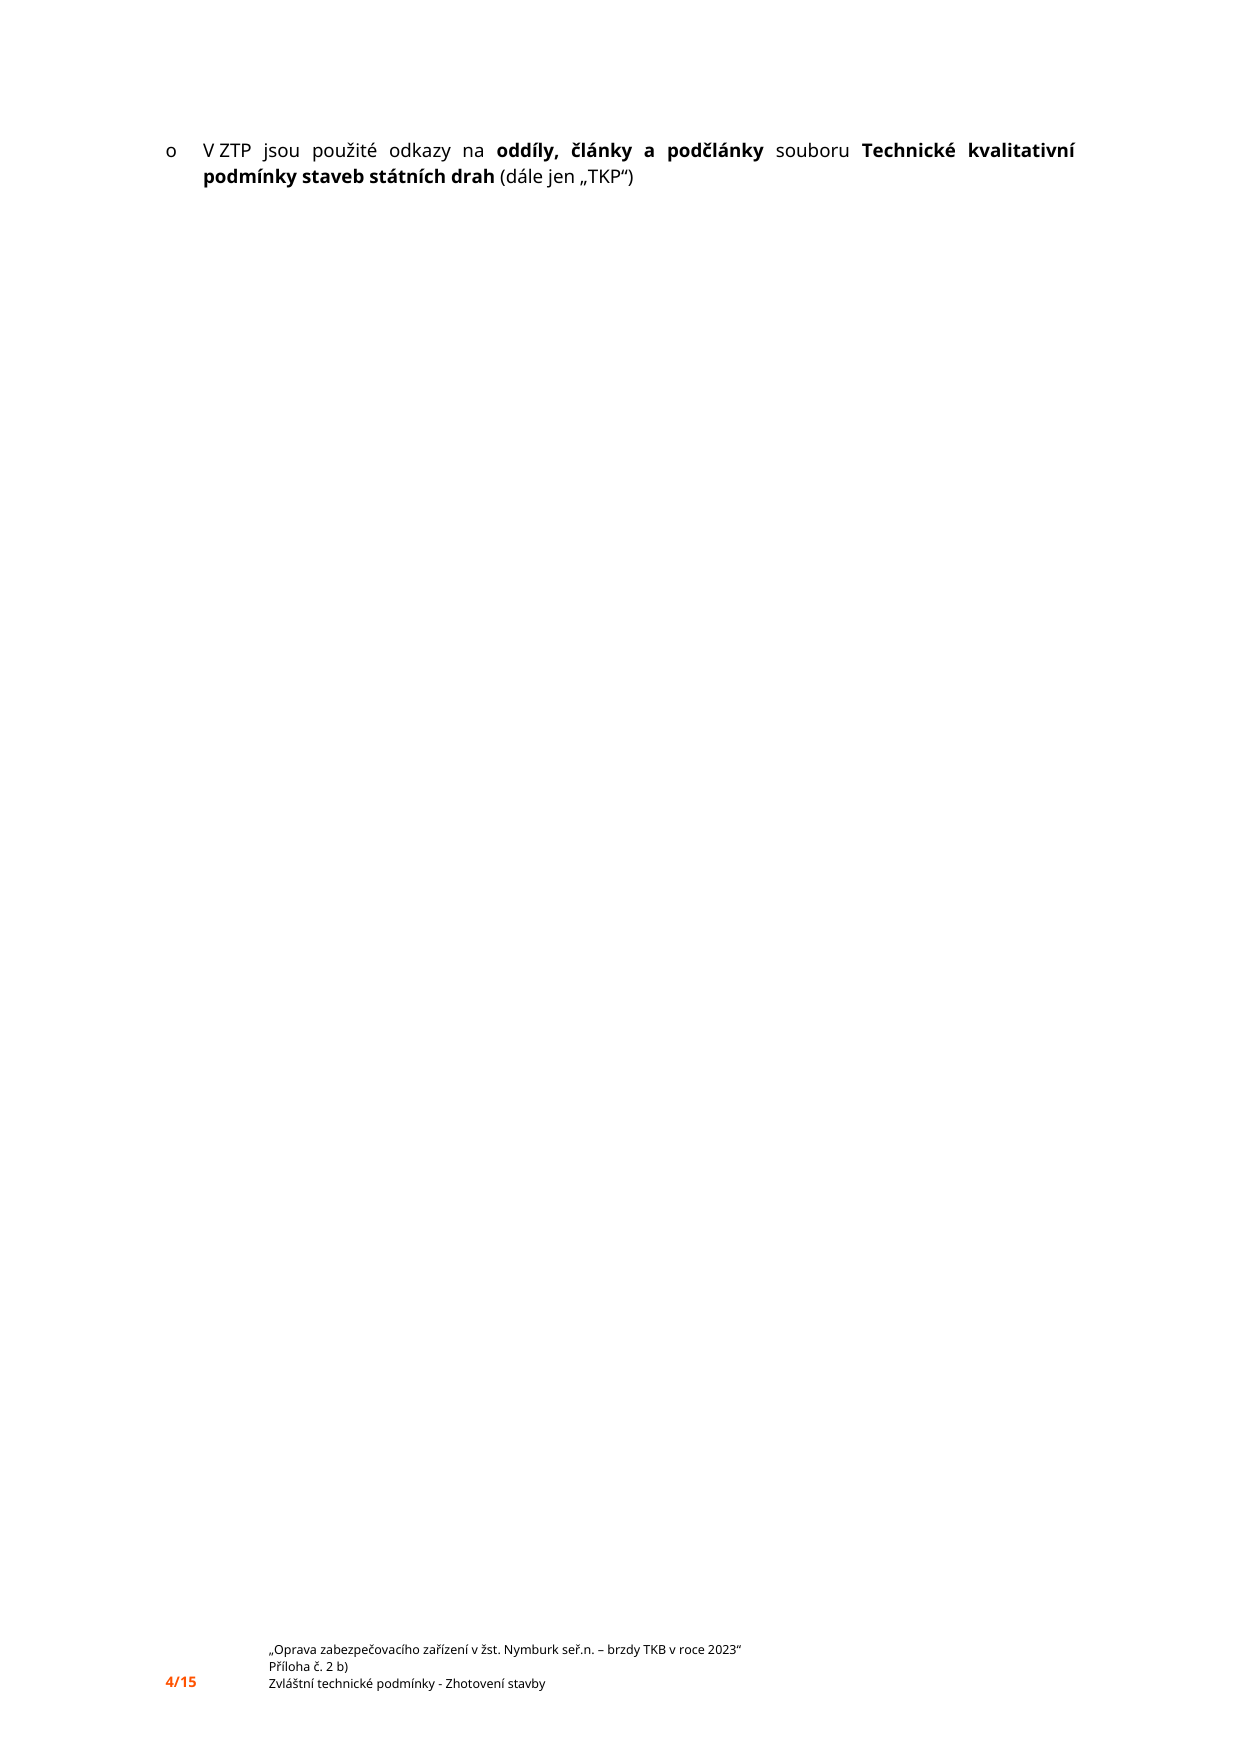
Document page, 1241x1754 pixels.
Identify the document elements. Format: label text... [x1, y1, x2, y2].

list V ZTP jsou použité odkazy na oddíly, články a podčlánky souboru Technické kvalitativní podmínky staveb státních drah (dále jen „TKP“) [165, 138, 1075, 189]
